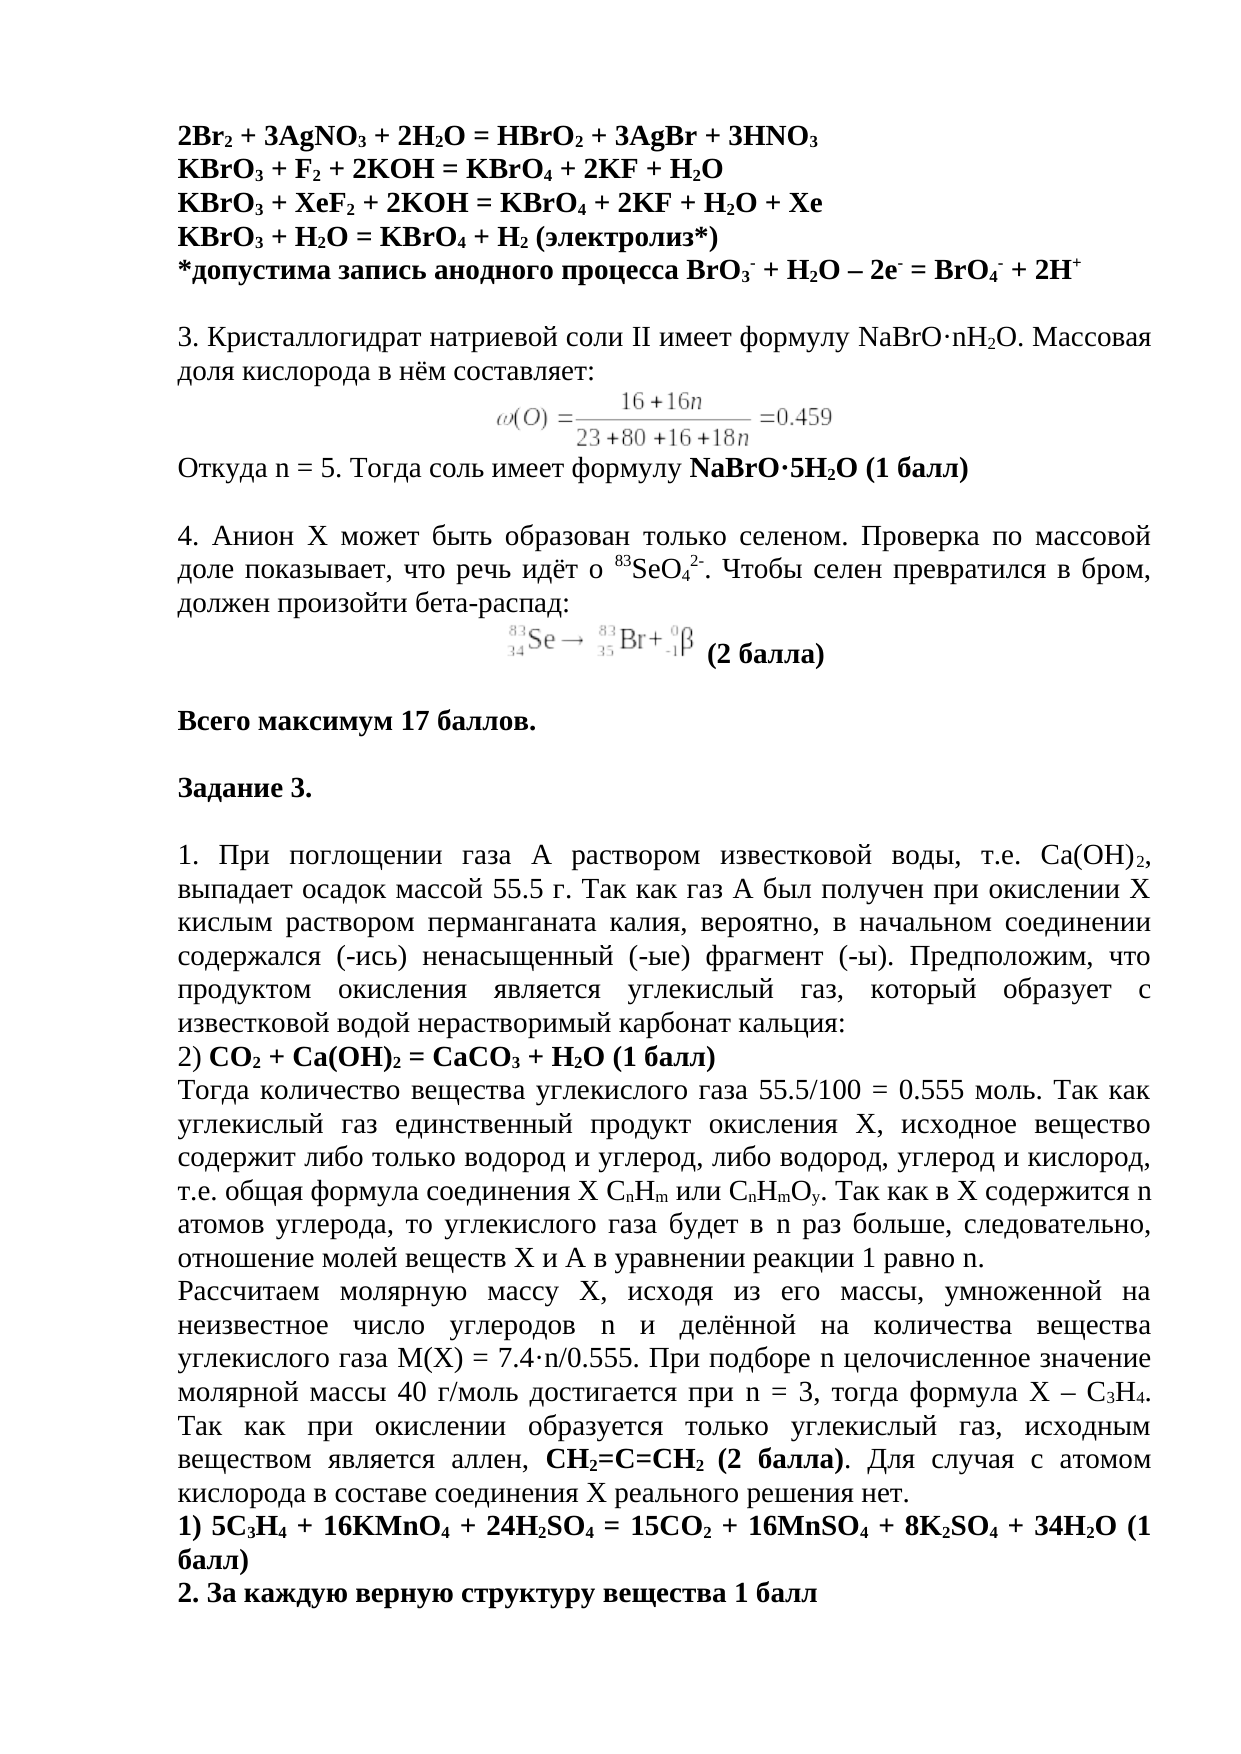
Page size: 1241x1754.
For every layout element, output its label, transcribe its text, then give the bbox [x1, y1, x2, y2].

text Тогда количество вещества углекислого газа 55.5/100 = 0.555 моль. Так как углекислый газ единственный продукт окисления Х, исходное вещество содержит либо только водород и углерод, либо водород, углерод и кислород, т.е. общая формула соединения Х CnHm или CnHmOy. Так как в Х содержится n атомов углерода, то углекислого газа будет в n раз больше, следовательно, отношение молей веществ Х и А в уравнении реакции 1 равно n. [177, 1072, 1152, 1273]
list (2 балла) [177, 618, 1152, 670]
list Откуда n = 5. Тогда соль имеет формулу NaBrO·5H2O (1 балл) [177, 451, 1152, 484]
text 1) 5C3H4 + 16KMnO4 + 24H2SO4 = 15CO2 + 16MnSO4 + 8K2SO4 + 34H2O (1 балл) [177, 1508, 1152, 1575]
text 1. При поглощении газа А раствором известковой воды, т.е. Са(ОН)2, выпадает осадок массой 55.5 г. Так как газ А был получен при окислении Х кислым раствором перманганата калия, вероятно, в начальном соединении содержался (-ись) ненасыщенный (-ые) фрагмент (-ы). Предположим, что продуктом окисления является углекислый газ, который образует с известковой водой нерастворимый карбонат кальция: [177, 837, 1152, 1039]
list KBrO3 + H2O = KBrO4 + H2 (электролиз*) [177, 219, 1152, 252]
text Рассчитаем молярную массу Х, исходя из его массы, умноженной на неизвестное число углеродов n и делённой на количества вещества углекислого газа M(X) = 7.4·n/0.555. При подборе n целочисленное значение молярной массы 40 г/моль достигается при n = 3, тогда формула Х – С3Н4. Так как при окислении образуется только углекислый газ, исходным веществом является аллен, СН2=С=СН2 (2 балла). Для случая с атомом кислорода в составе соединения Х реального решения нет. [177, 1273, 1152, 1508]
list KBrO3 + XeF2 + 2KOH = KBrO4 + 2KF + H2O + Xe [177, 185, 1152, 219]
list 2Br2 + 3AgNO3 + 2H2O = HBrO2 + 3AgBr + 3HNO3 [177, 118, 1152, 152]
text 2) CO2 + Ca(OH)2 = CaCO3 + H2O (1 балл) [177, 1039, 1152, 1072]
list 4. Анион X может быть образован только селеном. Проверка по массовой доле показывает, что речь идёт о 83SeO42-. Чтобы селен превратился в бром, должен произойти бета-распад: [177, 518, 1152, 618]
list KBrO3 + F2 + 2KOH = KBrO4 + 2KF + H2O [177, 152, 1152, 185]
text 2. За каждую верную структуру вещества 1 балл [177, 1575, 1152, 1609]
list 3. Кристаллогидрат натриевой соли II имеет формулу NaBrO·nH2O. Массовая доля кислорода в нём составляет: [177, 319, 1152, 386]
list Всего максимум 17 баллов. [177, 703, 1152, 737]
text Задание 3. [177, 770, 1152, 804]
list *допустима запись анодного процесса BrO3- + H2O – 2e- = BrO4- + 2H+ [177, 252, 1152, 286]
